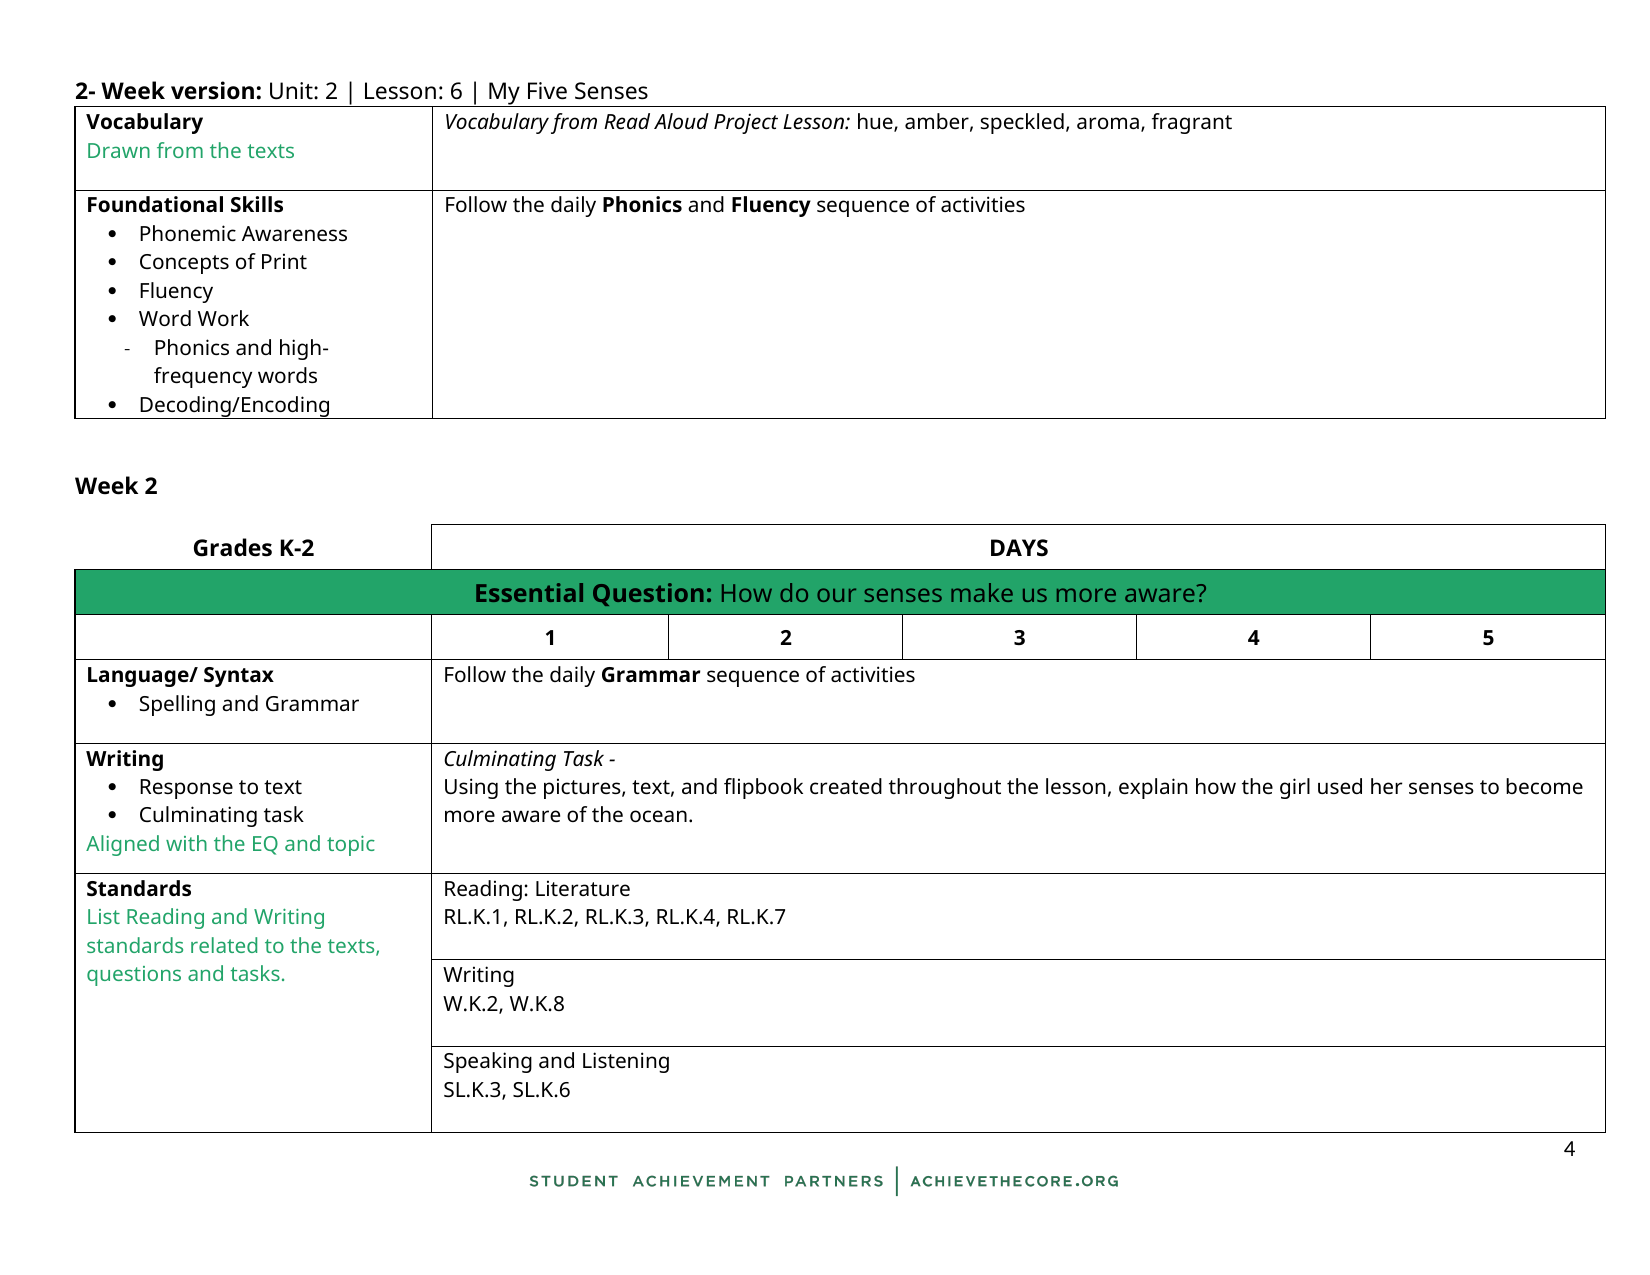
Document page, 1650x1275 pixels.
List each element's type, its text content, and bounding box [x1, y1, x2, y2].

table_cell Vocabulary from Read Aloud Project Lesson: hue, amber, speckled, aroma, fragrant [433, 107, 1605, 189]
table_cell 4 [1137, 615, 1370, 659]
table_cell 1 [432, 615, 668, 659]
table_cell Foundational Skills Phonemic Awareness Concepts of Print Fluency Word Work Phonics and high-frequency words Decoding/Encoding [76, 191, 432, 418]
table_cell 3 [903, 615, 1136, 659]
table_cell [76, 615, 431, 659]
table_cell Follow the daily Grammar sequence of activities [432, 660, 1605, 743]
table_cell Standards List Reading and Writing standards related to the texts, questions and tasks. [76, 874, 431, 1132]
table_cell Writing Response to text Culminating task Aligned with the EQ and topic [76, 744, 431, 873]
table_cell Vocabulary Drawn from the texts [76, 107, 432, 189]
table_header Grades K-2 [75, 524, 431, 569]
table_cell Essential Question: How do our senses make us more aware? [76, 570, 1605, 614]
table_header DAYS [432, 525, 1605, 569]
table_cell 5 [1371, 615, 1605, 659]
table_cell Writing W.K.2, W.K.8 [432, 960, 1605, 1046]
table_cell Language/ Syntax Spelling and Grammar [76, 660, 431, 743]
table_cell Follow the daily Phonics and Fluency sequence of activities [433, 191, 1605, 418]
picture [516, 1162, 1134, 1200]
text Week 2 [75, 470, 1575, 502]
table_cell Speaking and Listening SL.K.3, SL.K.6 [432, 1047, 1605, 1132]
table_cell Culminating Task - Using the pictures, text, and flipbook created throughout the lesson, explain how the girl used her senses to become more aware of the ocean. [432, 744, 1605, 873]
table_cell Reading: Literature RL.K.1, RL.K.2, RL.K.3, RL.K.4, RL.K.7 [432, 874, 1605, 959]
table_cell 2 [669, 615, 902, 659]
